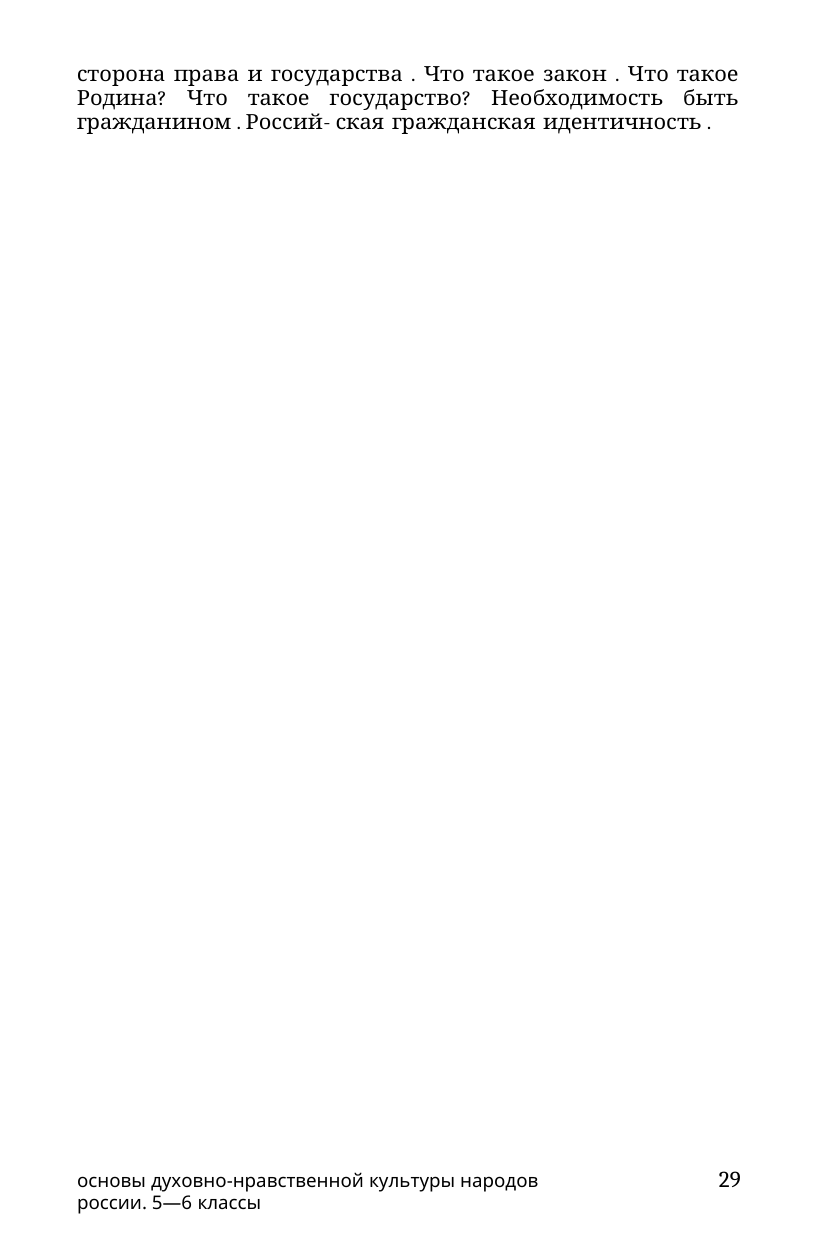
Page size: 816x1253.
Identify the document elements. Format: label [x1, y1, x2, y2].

text [77, 62, 739, 134]
